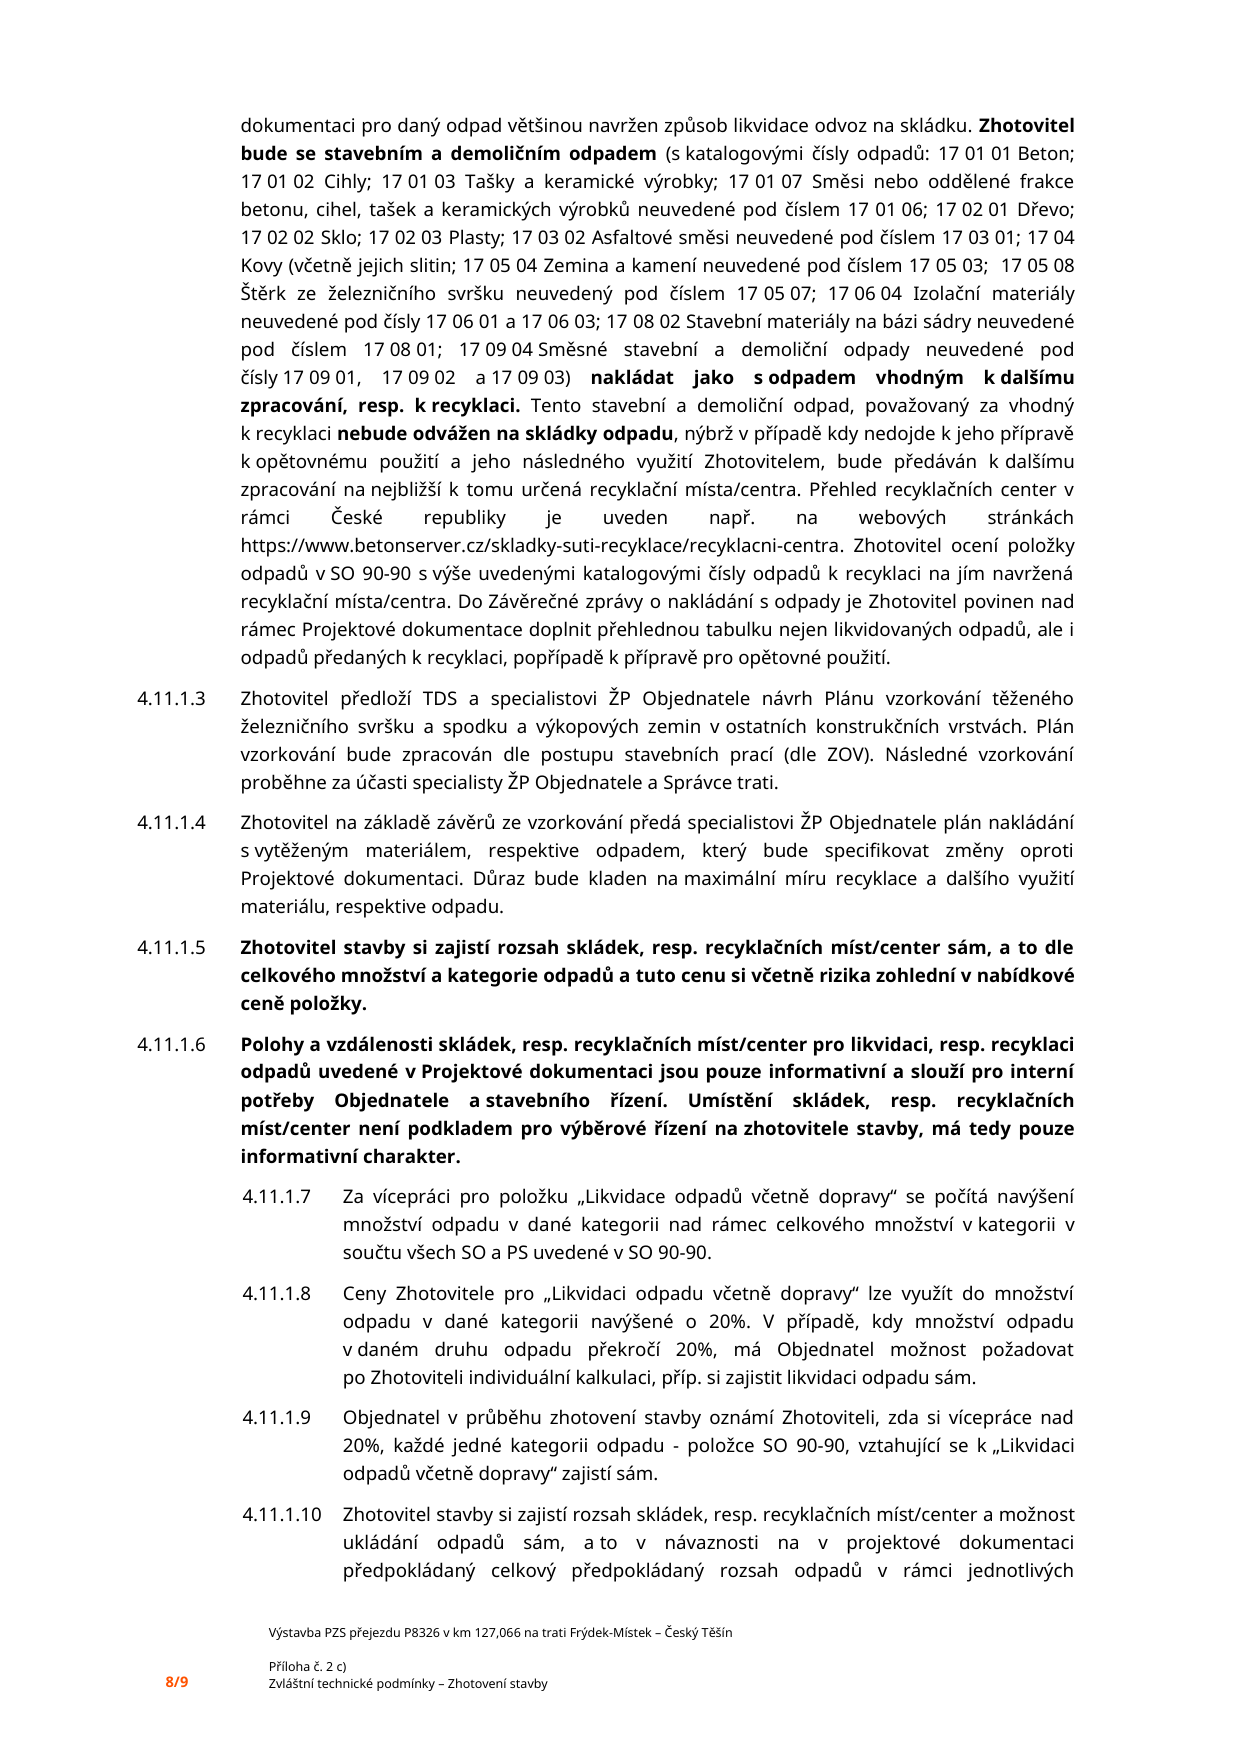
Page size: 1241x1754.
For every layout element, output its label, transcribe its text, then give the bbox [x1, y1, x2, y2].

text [137, 112, 1075, 670]
text Objednatel v průběhu zhotovení stavby oznámí Zhotoviteli, zda si vícepráce nad 20%, každé jedné kategorii odpadu - položce SO 90-90, vztahující se k „Likvidaci odpadů včetně dopravy“ zajistí sám. [242, 1404, 1075, 1486]
text Za vícepráci pro položku „Likvidace odpadů včetně dopravy“ se počítá navýšení množství odpadu v dané kategorii nad rámec celkového množství v kategorii v součtu všech SO a PS uvedené v SO 90-90. [242, 1183, 1075, 1265]
text Zhotovitel na základě závěrů ze vzorkování předá specialistovi ŽP Objednatele plán nakládání s vytěženým materiálem, respektive odpadem, který bude specifikovat změny oproti Projektové dokumentaci. Důraz bude kladen na maximální míru recyklace a dalšího využití materiálu, respektive odpadu. [137, 810, 1075, 919]
text Polohy a vzdálenosti skládek, resp. recyklačních míst/center pro likvidaci, resp. recyklaci odpadů uvedené v Projektové dokumentaci jsou pouze informativní a slouží pro interní potřeby Objednatele a stavebního řízení. Umístění skládek, resp. recyklačních míst/center není podkladem pro výběrové řízení na zhotovitele stavby, má tedy pouze informativní charakter. [137, 1031, 1075, 1168]
text Ceny Zhotovitele pro „Likvidaci odpadu včetně dopravy“ lze využít do množství odpadu v dané kategorii navýšené o 20%. V případě, kdy množství odpadu v daném druhu odpadu překročí 20%, má Objednatel možnost požadovat po Zhotoviteli individuální kalkulaci, příp. si zajistit likvidaci odpadu sám. [242, 1280, 1075, 1389]
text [242, 1501, 1075, 1583]
text Zhotovitel stavby si zajistí rozsah skládek, resp. recyklačních míst/center sám, a to dle celkového množství a kategorie odpadů a tuto cenu si včetně rizika zohlední v nabídkové ceně položky. [137, 934, 1075, 1016]
text Zhotovitel předloží TDS a specialistovi ŽP Objednatele návrh Plánu vzorkování těženého železničního svršku a spodku a výkopových zemin v ostatních konstrukčních vrstvách. Plán vzorkování bude zpracován dle postupu stavebních prací (dle ZOV). Následné vzorkování proběhne za účasti specialisty ŽP Objednatele a Správce trati. [137, 685, 1075, 795]
